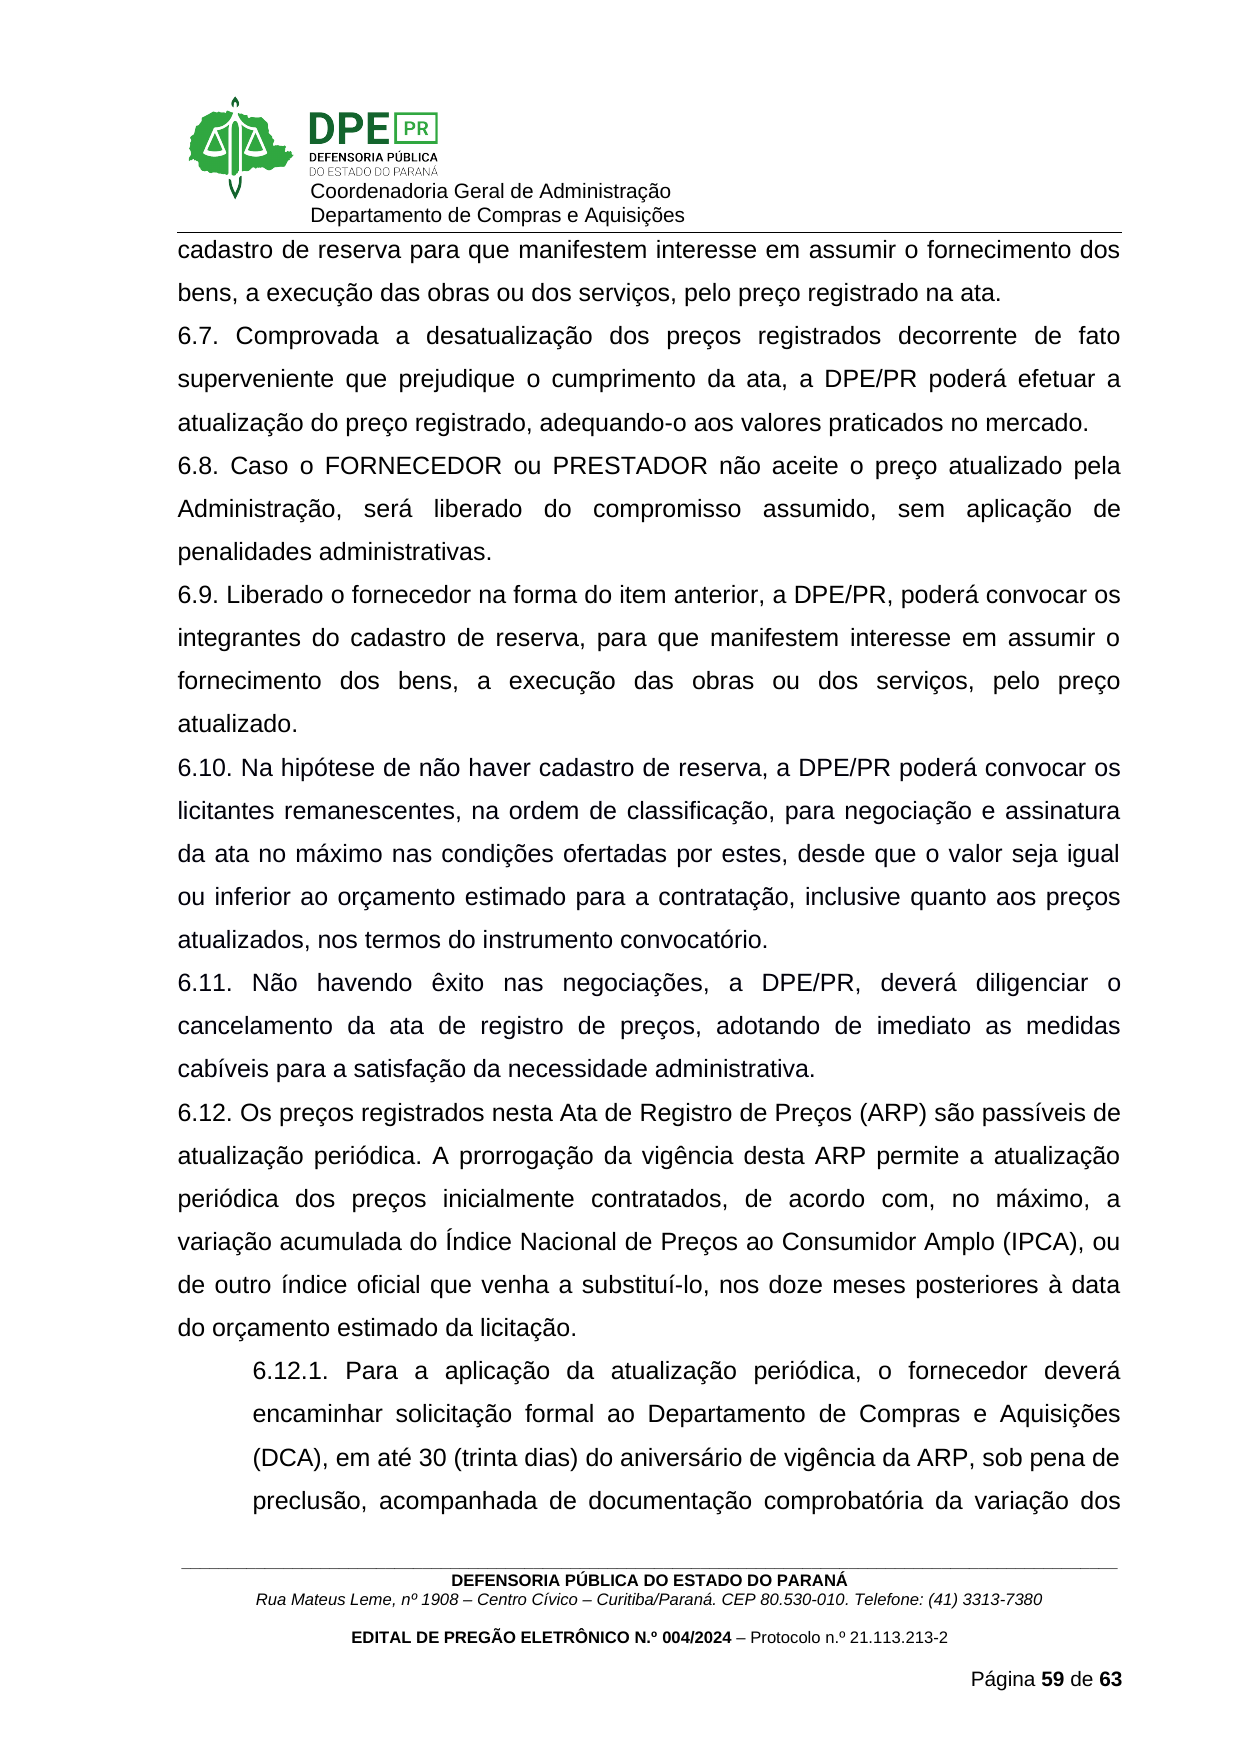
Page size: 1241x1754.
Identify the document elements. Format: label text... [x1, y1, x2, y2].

text 6.10. Na hipótese de não haver cadastro de reserva, a DPE/PR poderá convocar os licitantes remanescentes, na ordem de classificação, para negociação e assinatura da ata no máximo nas condições ofertadas por estes, desde que o valor seja igual ou inferior ao orçamento estimado para a contratação, inclusive quanto aos preços atualizados, nos termos do instrumento convocatório. [177, 753, 1122, 954]
text 6.8. Caso o FORNECEDOR ou PRESTADOR não aceite o preço atualizado pela Administração, será liberado do compromisso assumido, sem aplicação de penalidades administrativas. [177, 451, 1122, 566]
picture [188, 96, 438, 200]
text 6.7. Comprovada a desatualização dos preços registrados decorrente de fato superveniente que prejudique o cumprimento da ata, a DPE/PR poderá efetuar a atualização do preço registrado, adequando-o aos valores praticados no mercado. [177, 321, 1122, 436]
text 6.9. Liberado o fornecedor na forma do item anterior, a DPE/PR, poderá convocar os integrantes do cadastro de reserva, para que manifestem interesse em assumir o fornecimento dos bens, a execução das obras ou dos serviços, pelo preço atualizado. [177, 580, 1122, 738]
text 6.12. Os preços registrados nesta Ata de Registro de Preços (ARP) são passíveis de atualização periódica. A prorrogação da vigência desta ARP permite a atualização periódica dos preços inicialmente contratados, de acordo com, no máximo, a variação acumulada do Índice Nacional de Preços ao Consumidor Amplo (IPCA), ou de outro índice oficial que venha a substituí-lo, nos doze meses posteriores à data do orçamento estimado da licitação. [177, 1098, 1122, 1342]
text 6.11. Não havendo êxito nas negociações, a DPE/PR, deverá diligenciar o cancelamento da ata de registro de preços, adotando de imediato as medidas cabíveis para a satisfação da necessidade administrativa. [177, 968, 1122, 1083]
